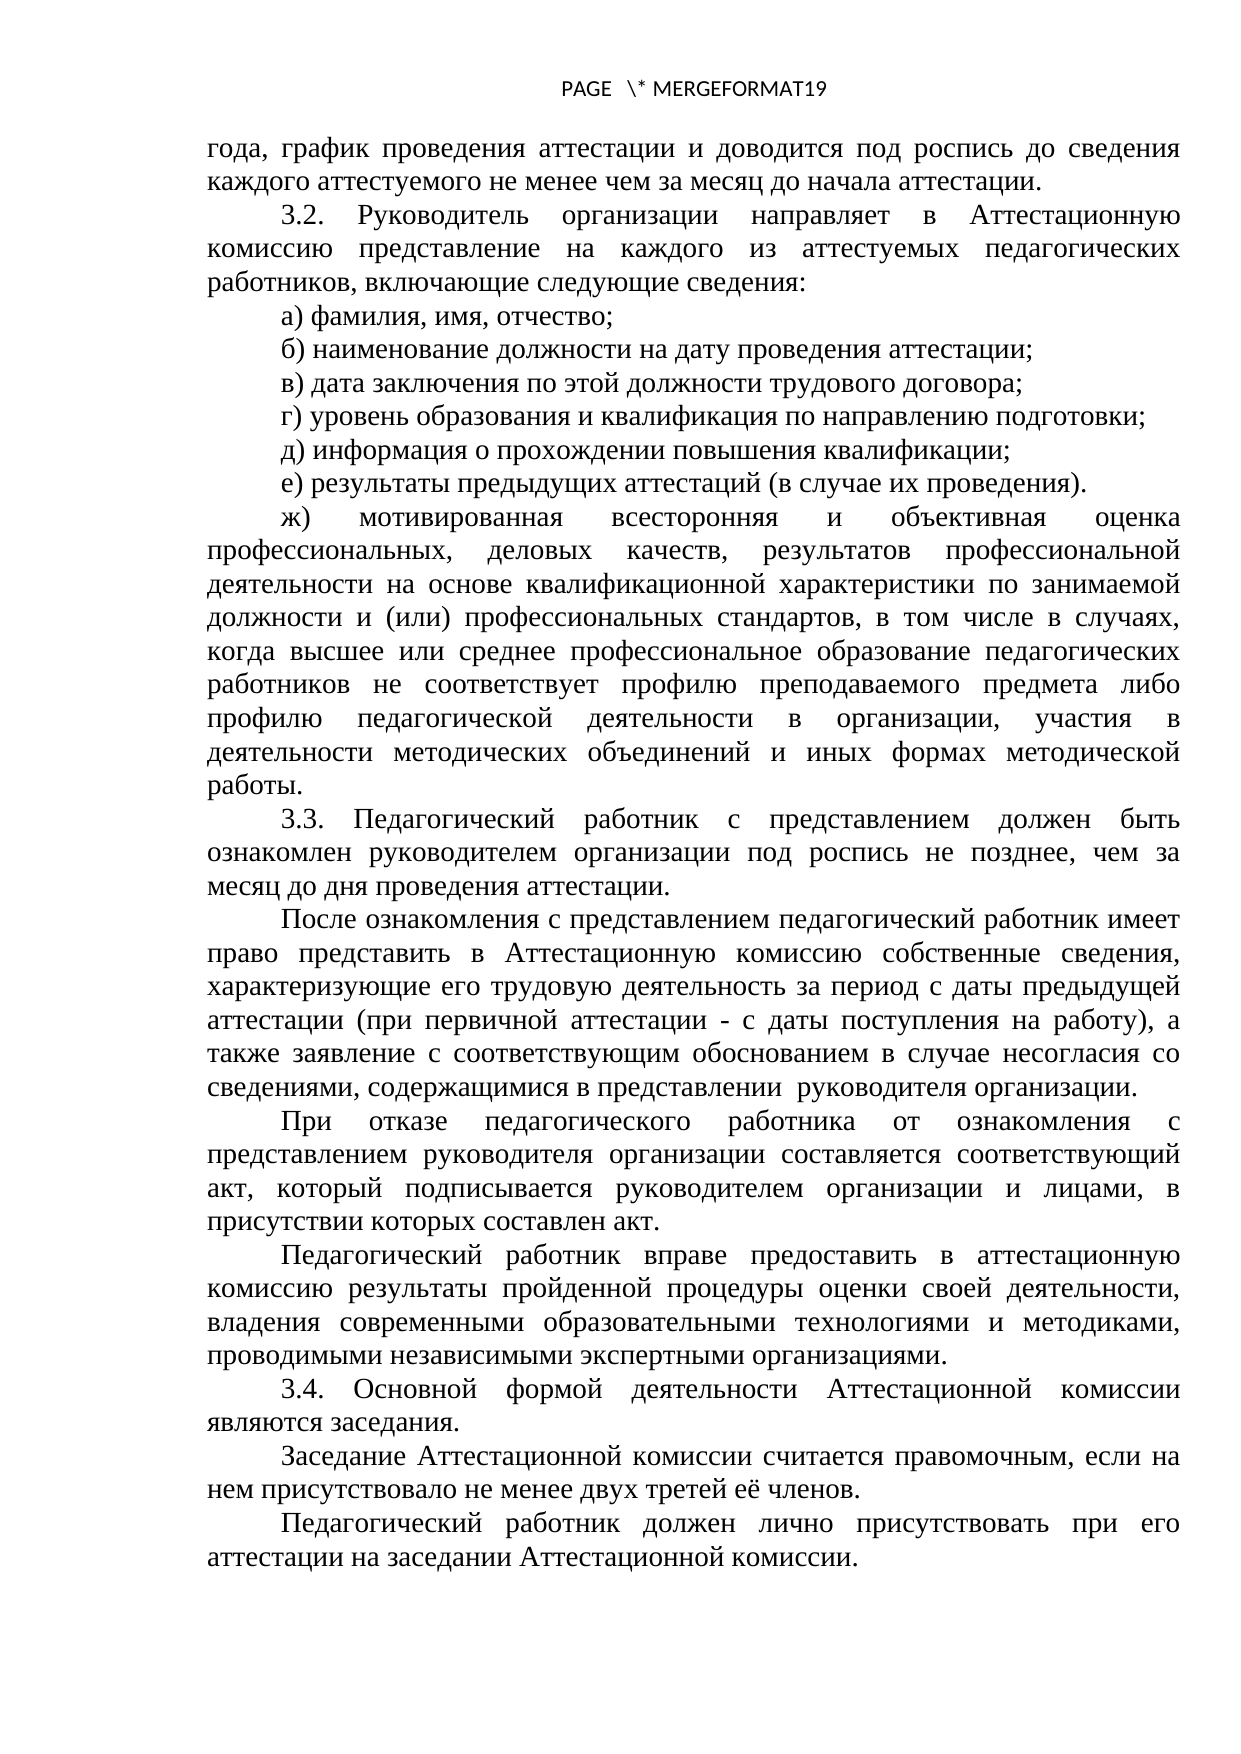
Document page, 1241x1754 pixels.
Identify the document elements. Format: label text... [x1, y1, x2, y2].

text 3.3. Педагогический работник с представлением должен быть ознакомлен руководителем организации под роспись не позднее, чем за месяц до дня проведения аттестации. [207, 801, 1181, 901]
text После ознакомления с представлением педагогический работник имеет право представить в Аттестационную комиссию собственные сведения, характеризующие его трудовую деятельность за период с даты предыдущей аттестации (при первичной аттестации - с даты поступления на работу), а также заявление с соответствующим обоснованием в случае несогласия со сведениями, содержащимися в представлении руководителя организации. [207, 901, 1181, 1103]
text г) уровень образования и квалификация по направлению подготовки; [207, 398, 1181, 432]
text д) информация о прохождении повышения квалификации; [207, 432, 1181, 465]
text 3.4. Основной формой деятельности Аттестационной комиссии являются заседания. [207, 1371, 1181, 1438]
text Заседание Аттестационной комиссии считается правомочным, если на нем присутствовало не менее двух третей её членов. [207, 1438, 1181, 1505]
text Педагогический работник вправе предоставить в аттестационную комиссию результаты пройденной процедуры оценки своей деятельности, владения современными образовательными технологиями и методиками, проводимыми независимыми экспертными организациями. [207, 1237, 1181, 1371]
text 3.2. Руководитель организации направляет в Аттестационную комиссию представление на каждого из аттестуемых педагогических работников, включающие следующие сведения: [207, 197, 1181, 298]
text Педагогический работник должен лично присутствовать при его аттестации на заседании Аттестационной комиссии. [207, 1505, 1181, 1572]
text а) фамилия, имя, отчество; [207, 298, 1181, 331]
text е) результаты предыдущих аттестаций (в случае их проведения). [207, 465, 1181, 499]
text б) наименование должности на дату проведения аттестации; [207, 331, 1181, 365]
text При отказе педагогического работника от ознакомления с представлением руководителя организации составляется соответствующий акт, который подписывается руководителем организации и лицами, в присутствии которых составлен акт. [207, 1103, 1181, 1237]
text в) дата заключения по этой должности трудового договора; [207, 365, 1181, 398]
text ж) мотивированная всесторонняя и объективная оценка профессиональных, деловых качеств, результатов профессиональной деятельности на основе квалификационной характеристики по занимаемой должности и (или) профессиональных стандартов, в том числе в случаях, когда высшее или среднее профессиональное образование педагогических работников не соответствует профилю преподаваемого предмета либо профилю педагогической деятельности в организации, участия в деятельности методических объединений и иных формах методической работы. [207, 499, 1181, 801]
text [207, 130, 1181, 197]
